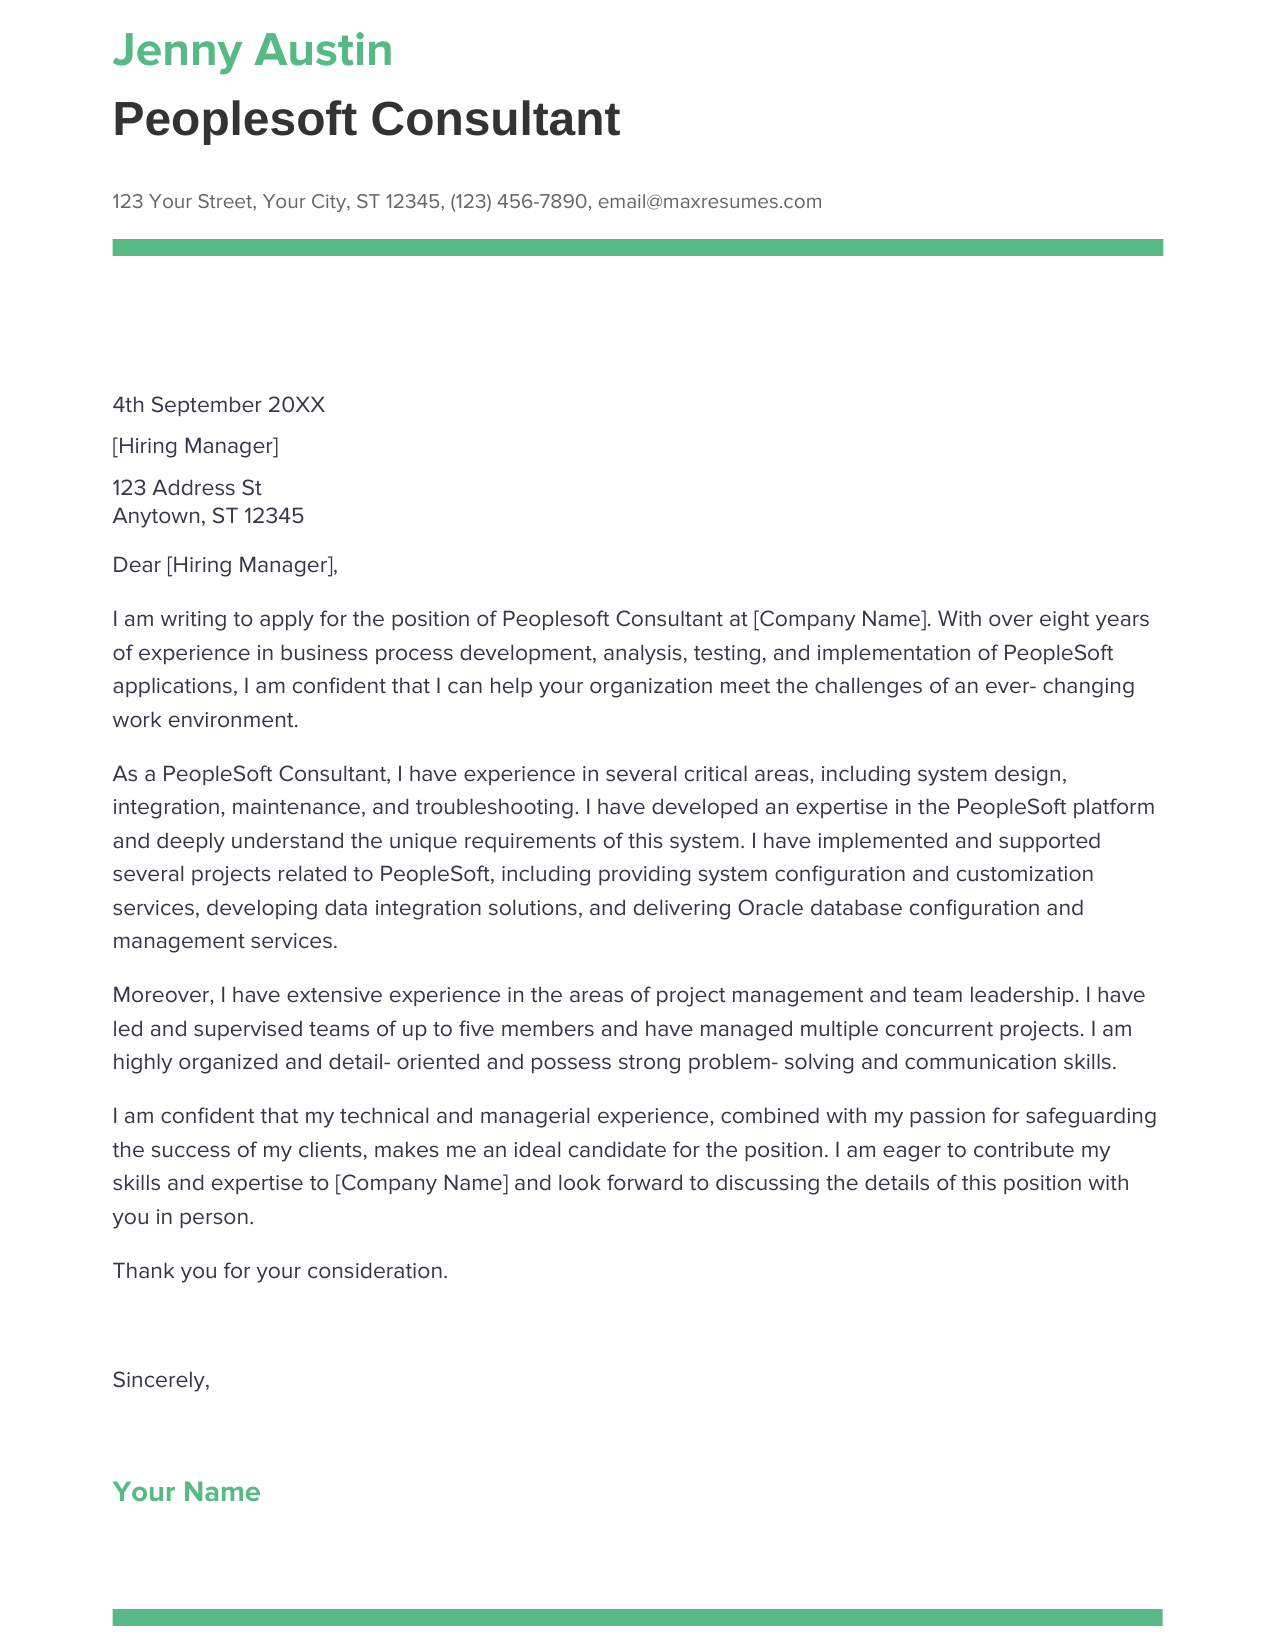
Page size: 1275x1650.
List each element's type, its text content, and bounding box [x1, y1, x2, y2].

text 123 Address St [112, 475, 1162, 503]
text Thank you for your consideration. [112, 1257, 1162, 1285]
text As a PeopleSoft Consultant, I have experience in several critical areas, including system design, integration, maintenance, and troubleshooting. I have developed an expertise in the PeopleSoft platform and deeply understand the unique requirements of this system. I have implemented and supported several projects related to PeopleSoft, including providing system configuration and customization services, developing data integration solutions, and delivering Oracle database configuration and management services. [112, 760, 1162, 955]
text Jenny Austin Peoplesoft Consultant [112, 21, 1162, 145]
text Your Name [112, 1474, 1162, 1543]
picture [112, 1609, 1163, 1626]
text Dear [Hiring Manager], [112, 551, 1162, 579]
text I am confident that my technical and managerial experience, combined with my passion for safeguarding the success of my clients, makes me an ideal candidate for the position. I am eager to contribute my skills and expertise to [Company Name] and look forward to discussing the details of this position with you in person. [112, 1103, 1162, 1231]
text 4th September 20XX [Hiring Manager] [112, 391, 1162, 461]
text 123 Your Street, Your City, ST 12345, (123) 456-7890, email@maxresumes.com [112, 189, 1162, 215]
text Moreover, I have extensive experience in the areas of project management and team leadership. I have led and supervised teams of up to five members and have managed multiple concurrent projects. I am highly organized and detail- oriented and possess strong problem- solving and communication skills. [112, 982, 1162, 1076]
text Anytown, ST 12345 [112, 503, 1162, 531]
picture [112, 239, 1164, 256]
text Sincerely, [112, 1366, 1162, 1394]
text I am writing to apply for the position of Peoplesoft Consultant at [Company Name]. With over eight years of experience in business process development, analysis, testing, and implementation of PeopleSoft applications, I am confident that I can help your organization meet the challenges of an ever- changing work environment. [112, 606, 1162, 734]
